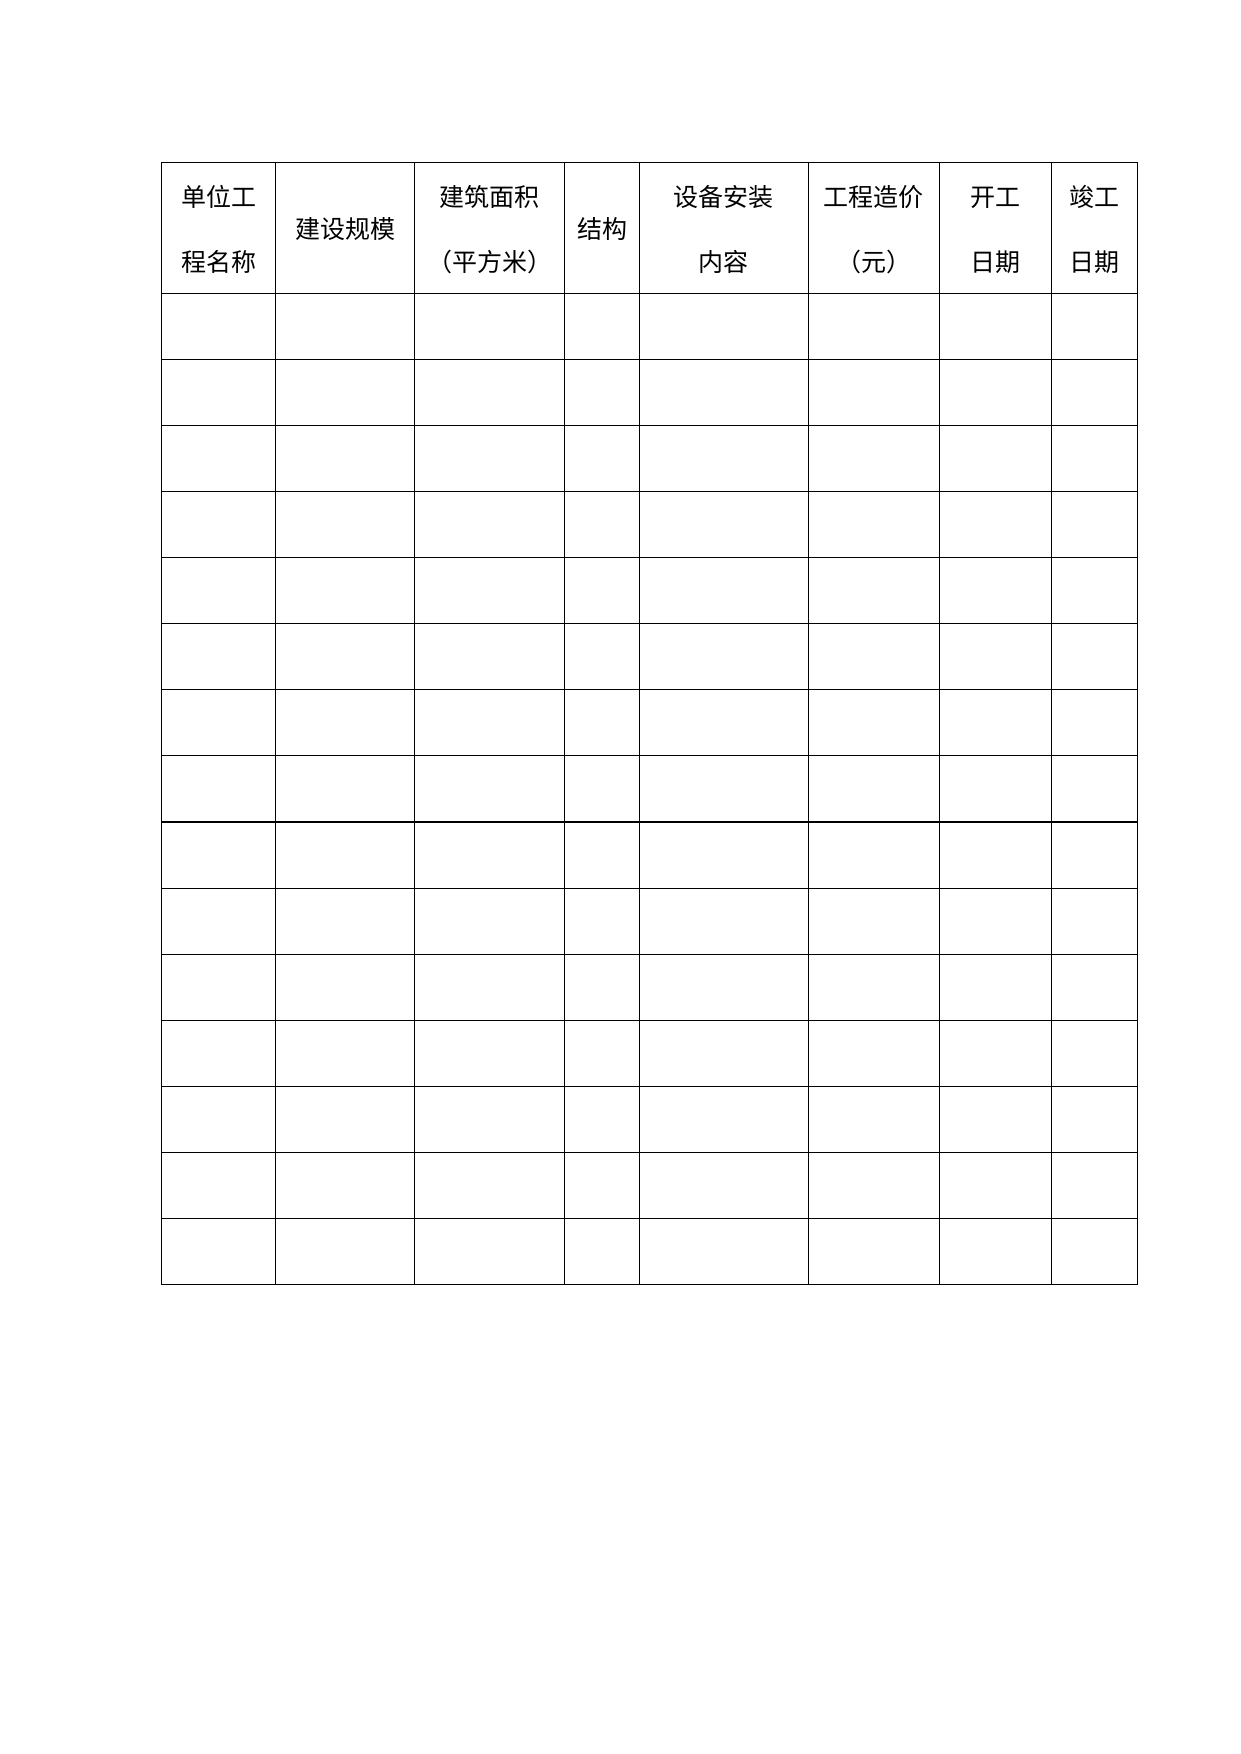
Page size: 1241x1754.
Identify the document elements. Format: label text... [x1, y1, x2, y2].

table_cell [640, 1219, 808, 1284]
table_cell [276, 955, 414, 1019]
table_cell [565, 294, 639, 359]
table_cell [940, 1087, 1051, 1152]
table_cell [940, 1219, 1051, 1284]
table_cell [565, 1153, 639, 1218]
table_header 建筑面积（平方米） [415, 163, 564, 293]
table_cell [162, 1219, 275, 1284]
table_cell [162, 426, 275, 491]
table_cell [1052, 624, 1137, 689]
table_cell [640, 1021, 808, 1086]
table_cell [640, 426, 808, 491]
table_cell [276, 492, 414, 557]
table_header 工程造价 （元） [809, 163, 939, 293]
table_cell [415, 1153, 564, 1218]
table_cell [1052, 889, 1137, 953]
table_cell [565, 690, 639, 755]
table_cell [565, 823, 639, 887]
table_cell [809, 426, 939, 491]
table_cell [276, 823, 414, 887]
table_cell [940, 1153, 1051, 1218]
table_cell [640, 955, 808, 1019]
table_cell [415, 426, 564, 491]
table_cell [162, 1153, 275, 1218]
table_cell [162, 294, 275, 359]
table_header 结构 [565, 163, 639, 293]
table_cell [940, 756, 1051, 821]
table_cell [809, 690, 939, 755]
table_cell [415, 756, 564, 821]
table_cell [565, 756, 639, 821]
table_cell [809, 889, 939, 953]
table_cell [809, 1153, 939, 1218]
table_cell [940, 690, 1051, 755]
table_cell [1052, 294, 1137, 359]
table_cell [162, 756, 275, 821]
table_cell [415, 558, 564, 623]
table_cell [640, 360, 808, 425]
table_cell [809, 624, 939, 689]
table_cell [1052, 823, 1137, 887]
table_cell [162, 889, 275, 953]
table_cell [809, 1021, 939, 1086]
table_cell [940, 558, 1051, 623]
table_cell [940, 624, 1051, 689]
table_cell [415, 1087, 564, 1152]
table_cell [276, 690, 414, 755]
table_cell [162, 492, 275, 557]
table_cell [415, 1021, 564, 1086]
table_cell [940, 955, 1051, 1019]
table_cell [565, 1021, 639, 1086]
table_cell [640, 756, 808, 821]
table_cell [276, 1219, 414, 1284]
table_cell [809, 360, 939, 425]
table_cell [162, 1087, 275, 1152]
table_cell [565, 1219, 639, 1284]
table_cell [565, 426, 639, 491]
table_cell [940, 492, 1051, 557]
table_cell [415, 360, 564, 425]
table_header 单位工程名称 [162, 163, 275, 293]
table_cell [1052, 426, 1137, 491]
table_cell [809, 823, 939, 887]
table_cell [640, 294, 808, 359]
table_cell [415, 492, 564, 557]
table_cell [1052, 690, 1137, 755]
table_cell [940, 294, 1051, 359]
table_cell [640, 1153, 808, 1218]
table_cell [940, 426, 1051, 491]
table_cell [565, 360, 639, 425]
table_cell [415, 1219, 564, 1284]
table_cell [640, 1087, 808, 1152]
table_cell [640, 558, 808, 623]
table_header 开工 日期 [940, 163, 1051, 293]
table_cell [809, 294, 939, 359]
table_cell [640, 624, 808, 689]
table_cell [640, 823, 808, 887]
table_cell [640, 690, 808, 755]
table_cell [940, 823, 1051, 887]
table_cell [415, 294, 564, 359]
table_cell [276, 1021, 414, 1086]
table_cell [809, 756, 939, 821]
table_cell [162, 690, 275, 755]
table_cell [1052, 360, 1137, 425]
table_cell [640, 889, 808, 953]
table_cell [940, 889, 1051, 953]
table_cell [276, 756, 414, 821]
table_cell [1052, 492, 1137, 557]
table_cell [809, 1087, 939, 1152]
table_cell [415, 955, 564, 1019]
table_cell [1052, 955, 1137, 1019]
table_cell [162, 360, 275, 425]
table_cell [809, 492, 939, 557]
table_cell [1052, 558, 1137, 623]
table_cell [640, 492, 808, 557]
table_cell [276, 426, 414, 491]
table_cell [1052, 1087, 1137, 1152]
table_cell [162, 558, 275, 623]
table_cell [1052, 1153, 1137, 1218]
table_cell [809, 558, 939, 623]
table_cell [415, 889, 564, 953]
table_cell [162, 823, 275, 887]
table_cell [415, 624, 564, 689]
table_cell [415, 690, 564, 755]
table_cell [809, 1219, 939, 1284]
table_cell [565, 1087, 639, 1152]
table_cell [276, 1087, 414, 1152]
table_cell [276, 294, 414, 359]
table_cell [276, 558, 414, 623]
table_cell [940, 360, 1051, 425]
table_cell [276, 889, 414, 953]
table_cell [162, 624, 275, 689]
table_cell [565, 558, 639, 623]
table_cell [276, 360, 414, 425]
table_cell [565, 955, 639, 1019]
table_cell [565, 624, 639, 689]
table_cell [1052, 756, 1137, 821]
table_cell [1052, 1219, 1137, 1284]
table_cell [565, 889, 639, 953]
table_cell [162, 1021, 275, 1086]
table_header 建设规模 [276, 163, 414, 293]
table_cell [565, 492, 639, 557]
table_cell [415, 823, 564, 887]
table_cell [276, 624, 414, 689]
table_cell [162, 955, 275, 1019]
table_cell [809, 955, 939, 1019]
table_cell [276, 1153, 414, 1218]
table_header 竣工 日期 [1052, 163, 1137, 293]
table_header 设备安装 内容 [640, 163, 808, 293]
table_cell [940, 1021, 1051, 1086]
table_cell [1052, 1021, 1137, 1086]
